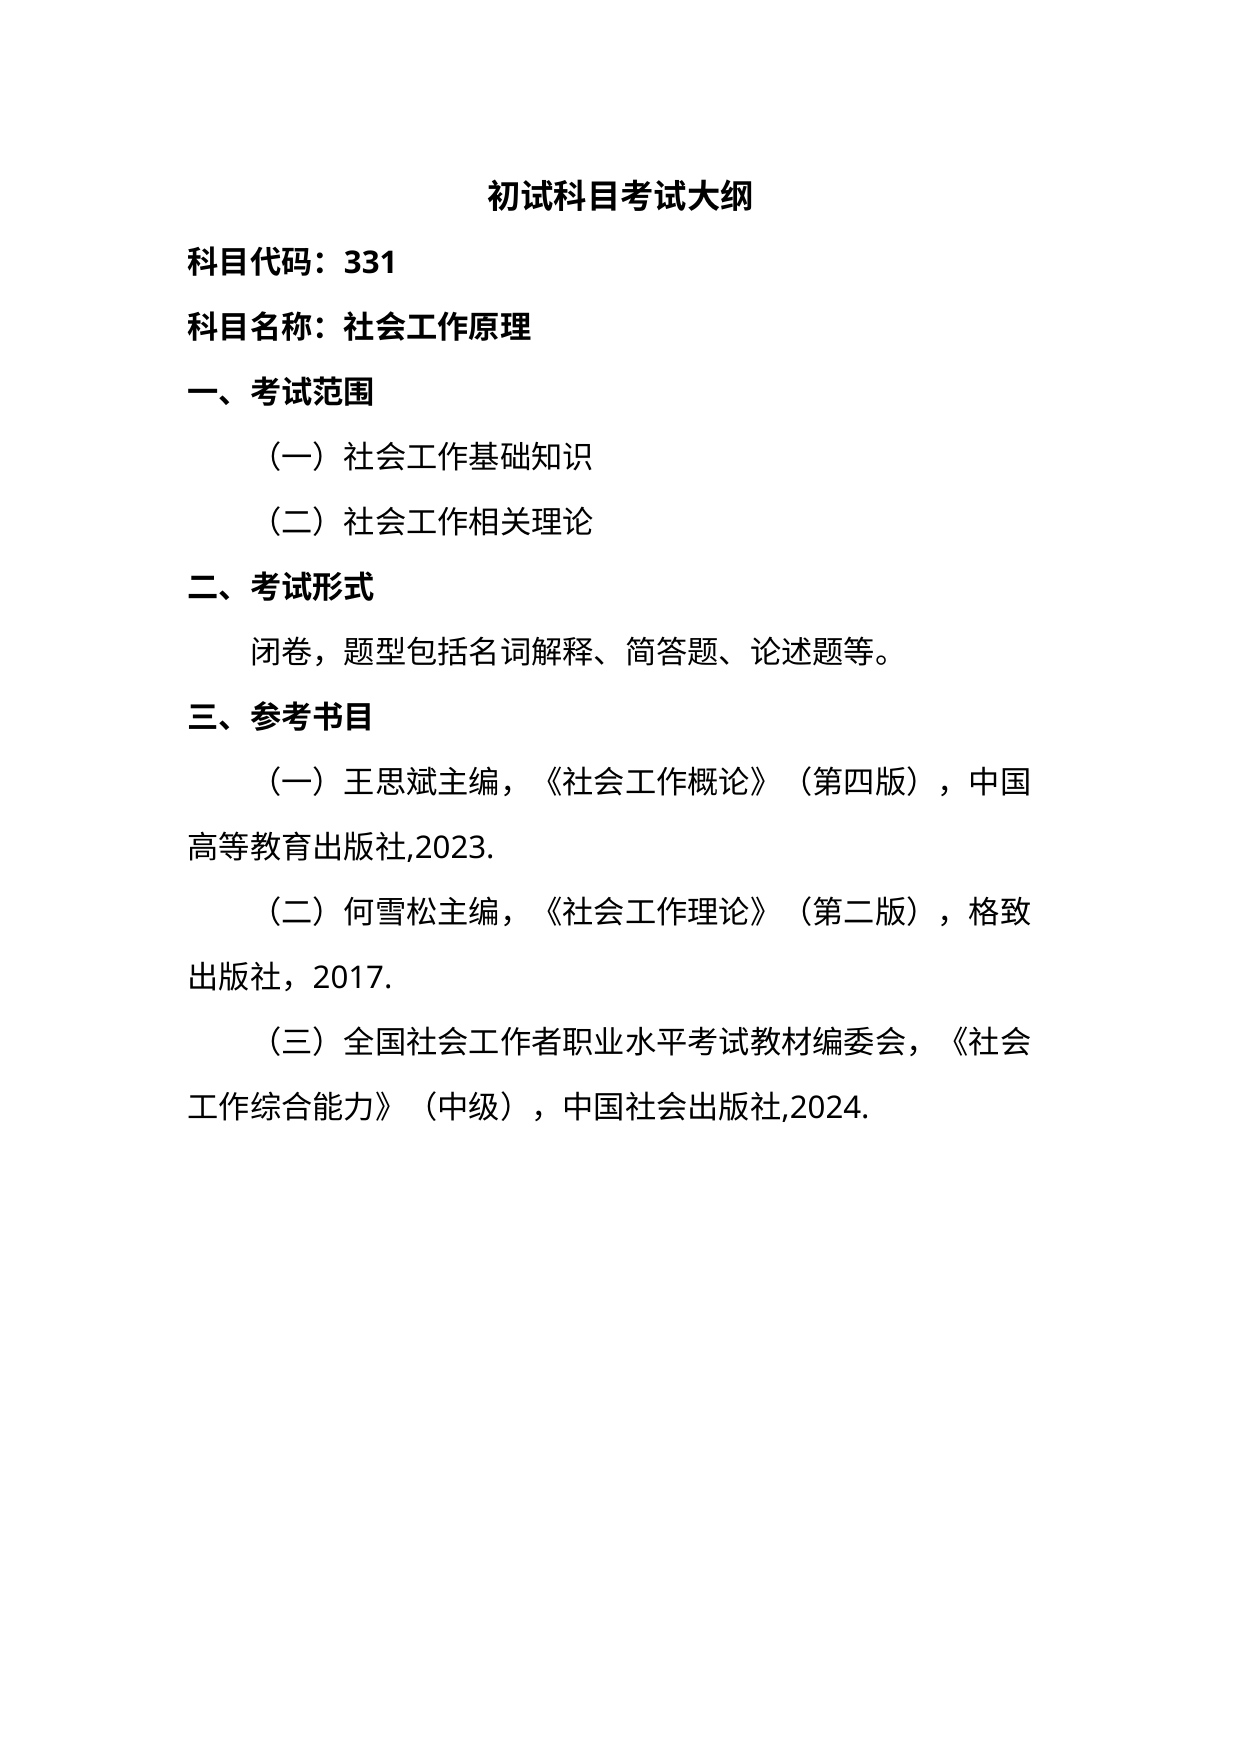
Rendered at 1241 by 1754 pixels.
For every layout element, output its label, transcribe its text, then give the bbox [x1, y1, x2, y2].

text 科目代码：331 [187, 227, 1053, 292]
list （二）何雪松主编，《社会工作理论》（第二版），格致出版社，2017. [187, 877, 1053, 1007]
list （一）社会工作基础知识 [187, 422, 1053, 487]
list 三、参考书目 [187, 682, 1053, 747]
list （三）全国社会工作者职业水平考试教材编委会，《社会工作综合能力》（中级），中国社会出版社,2024. [187, 1007, 1053, 1137]
list 闭卷，题型包括名词解释、简答题、论述题等。 [187, 617, 1053, 682]
list （二）社会工作相关理论 [187, 487, 1053, 552]
text 初试科目考试大纲 [187, 162, 1053, 227]
text 科目名称：社会工作原理 [187, 292, 1053, 357]
list 一、考试范围 [187, 357, 1053, 422]
list 二、考试形式 [187, 552, 1053, 617]
list （一）王思斌主编，《社会工作概论》（第四版），中国高等教育出版社,2023. [187, 747, 1053, 877]
